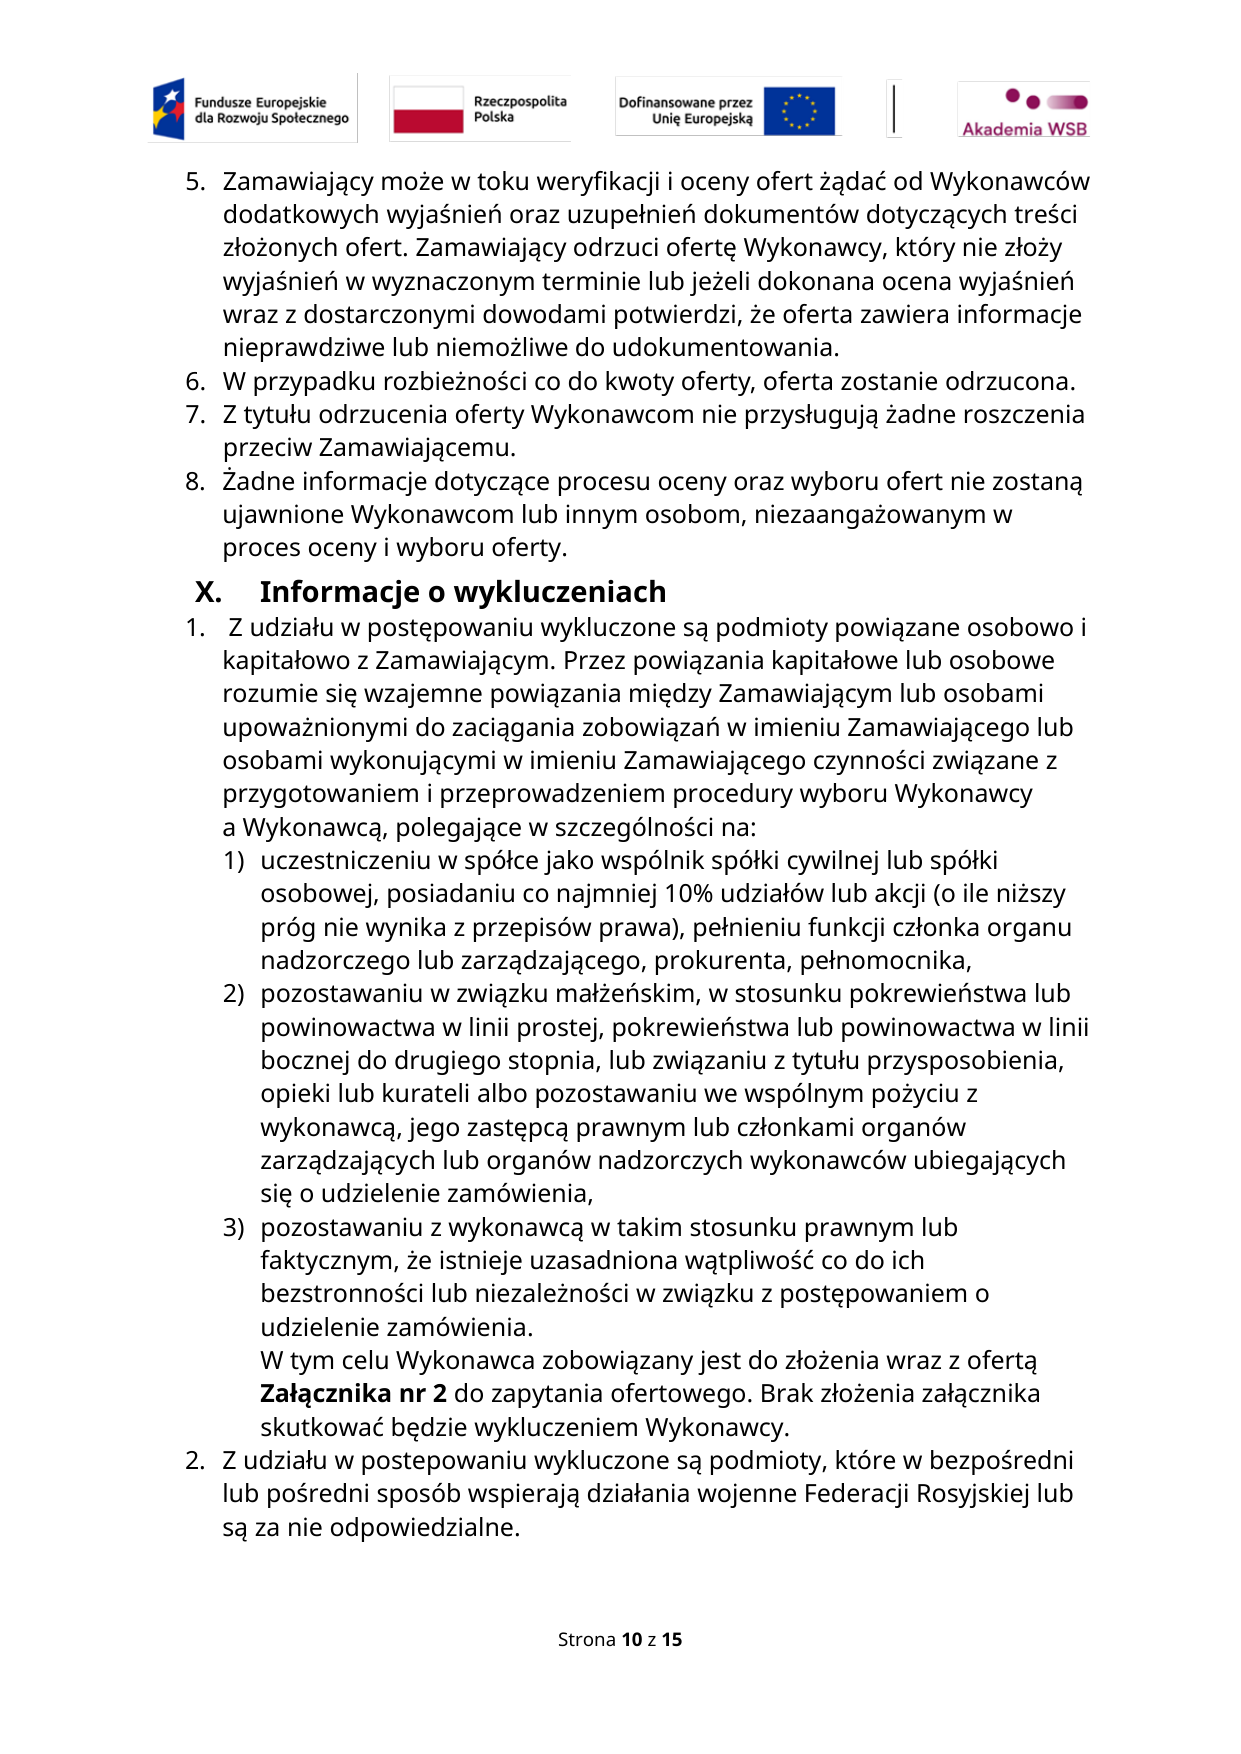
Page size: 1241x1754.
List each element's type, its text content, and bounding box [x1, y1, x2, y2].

list W przypadku rozbieżności co do kwoty oferty, oferta zostanie odrzucona. [185, 363, 1093, 397]
list pozostawaniu w związku małżeńskim, w stosunku pokrewieństwa lub powinowactwa w linii prostej, pokrewieństwa lub powinowactwa w linii bocznej do drugiego stopnia, lub związaniu z tytułu przysposobienia, opieki lub kurateli albo pozostawaniu we wspólnym pożyciu z wykonawcą, jego zastępcą prawnym lub członkami organów zarządzających lub organów nadzorczych wykonawców ubiegających się o udzielenie zamówienia, [223, 976, 1093, 1209]
list Z udziału w postępowaniu wykluczone są podmioty powiązane osobowo i kapitałowo z Zamawiającym. Przez powiązania kapitałowe lub osobowe rozumie się wzajemne powiązania między Zamawiającym lub osobami upoważnionymi do zaciągania zobowiązań w imieniu Zamawiającego lub osobami wykonującymi w imieniu Zamawiającego czynności związane z przygotowaniem i przeprowadzeniem procedury wyboru Wykonawcy a Wykonawcą, polegające w szczególności na: [185, 609, 1093, 843]
list pozostawaniu z wykonawcą w takim stosunku prawnym lub faktycznym, że istnieje uzasadniona wątpliwość co do ich bezstronności lub niezależności w związku z postępowaniem o udzielenie zamówienia. [223, 1209, 1093, 1343]
list Z udziału w postepowaniu wykluczone są podmioty, które w bezpośredni lub pośredni sposób wspierają działania wojenne Federacji Rosyjskiej lub są za nie odpowiedzialne. [185, 1443, 1093, 1543]
list uczestniczeniu w spółce jako wspólnik spółki cywilnej lub spółki osobowej, posiadaniu co najmniej 10% udziałów lub akcji (o ile niższy próg nie wynika z przepisów prawa), pełnieniu funkcji członka organu nadzorczego lub zarządzającego, prokurenta, pełnomocnika, [223, 843, 1093, 976]
list Żadne informacje dotyczące procesu oceny oraz wyboru ofert nie zostaną ujawnione Wykonawcom lub innym osobom, niezaangażowanym w proces oceny i wyboru oferty. [185, 463, 1093, 563]
list Z tytułu odrzucenia oferty Wykonawcom nie przysługują żadne roszczenia przeciw Zamawiającemu. [185, 397, 1093, 463]
list W tym celu Wykonawca zobowiązany jest do złożenia wraz z ofertą Załącznika nr 2 do zapytania ofertowego. Brak złożenia załącznika skutkować będzie wykluczeniem Wykonawcy. [260, 1343, 1093, 1443]
subtitle Informacje o wykluczeniach [223, 576, 1093, 609]
list Zamawiający może w toku weryfikacji i oceny ofert żądać od Wykonawców dodatkowych wyjaśnień oraz uzupełnień dokumentów dotyczących treści złożonych ofert. Zamawiający odrzuci ofertę Wykonawcy, który nie złoży wyjaśnień w wyznaczonym terminie lub jeżeli dokonana ocena wyjaśnień wraz z dostarczonymi dowodami potwierdzi, że oferta zawiera informacje nieprawdziwe lub niemożliwe do udokumentowania. [185, 163, 1093, 363]
picture [147, 73, 1093, 145]
